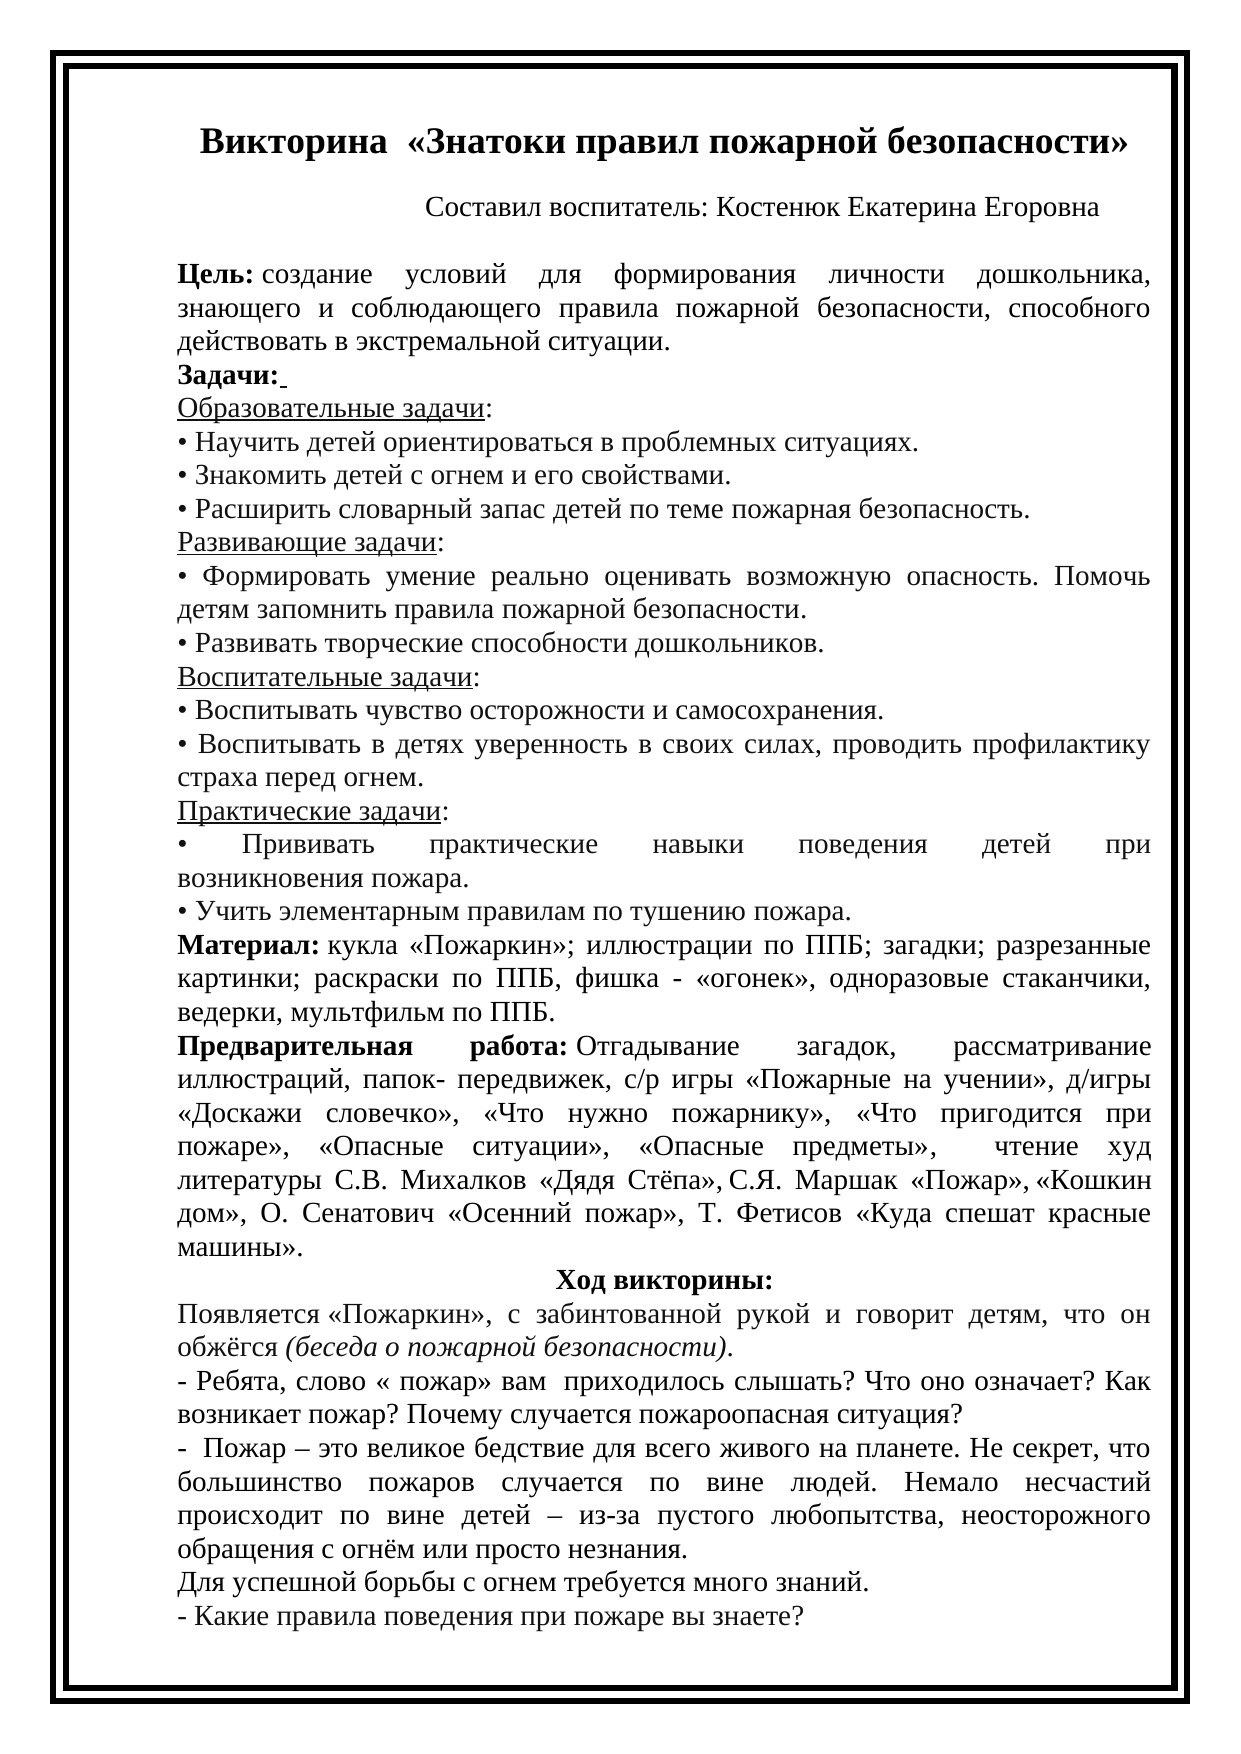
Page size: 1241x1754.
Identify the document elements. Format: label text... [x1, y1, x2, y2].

text - Пожар – это великое бедствие для всего живого на планете. Не секрет, что большинство пожаров случается по вине людей. Немало несчастий происходит по вине детей – из-за пустого любопытства, неосторожного обращения с огнём или просто незнания. [177, 1430, 1152, 1564]
text Ход викторины: [177, 1262, 1152, 1296]
text Появляется «Пожаркин», с забинтованной рукой и говорит детям, что он обжёгся (беседа о пожарной безопасности). [177, 1296, 1152, 1363]
text Предварительная работа: Отгадывание загадок, рассматривание иллюстраций, папок- передвижек, с/р игры «Пожарные на учении», д/игры «Доскажи словечко», «Что нужно пожарнику», «Что пригодится при пожаре», «Опасные ситуации», «Опасные предметы», чтение худ литературы С.В. Михалков «Дядя Стёпа», С.Я. Маршак «Пожар», «Кошкин дом», О. Сенатович «Осенний пожар», Т. Фетисов «Куда спешат красные машины». [177, 1028, 1152, 1128]
text Материал: кукла «Пожаркин»; иллюстрации по ППБ; загадки; разрезанные картинки; раскраски по ППБ, фишка - «огонек», одноразовые стаканчики, ведерки, мультфильм по ППБ. [177, 927, 1152, 1028]
text • Знакомить детей с огнем и его свойствами. [177, 457, 1152, 491]
text Практические задачи: [177, 793, 1152, 826]
text - Ребята, слово « пожар» вам приходилось слышать? Что оно означает? Как возникает пожар? Почему случается пожароопасная ситуация? [177, 1363, 1152, 1430]
text Для успешной борьбы с огнем требуется много знаний. [177, 1564, 1152, 1598]
text • Формировать умение реально оценивать возможную опасность. Помочь детям запомнить правила пожарной безопасности. [177, 558, 1152, 625]
text Составил воспитатель: Костенюк Екатерина Егоровна [177, 189, 1152, 223]
text Задачи: [177, 357, 1152, 390]
text Образовательные задачи: [177, 390, 1152, 424]
text • Расширить словарный запас детей по теме пожарная безопасность. [177, 491, 1152, 524]
text • Развивать творческие способности дошкольников. [177, 625, 1152, 659]
text • Прививать практические навыки поведения детей при возникновения пожара. [177, 826, 1152, 893]
text Цель: создание условий для формирования личности дошкольника, знающего и соблюдающего правила пожарной безопасности, способного действовать в экстремальной ситуации. [177, 256, 1152, 357]
text Развивающие задачи: [177, 524, 1152, 558]
text • Учить элементарным правилам по тушению пожара. [177, 893, 1152, 927]
text • Научить детей ориентироваться в проблемных ситуациях. [177, 424, 1152, 457]
text Воспитательные задачи: [177, 659, 1152, 692]
text - Какие правила поведения при пожаре вы знаете? [177, 1598, 1152, 1631]
text • Воспитывать в детях уверенность в своих силах, проводить профилактику страха перед огнем. [177, 726, 1152, 793]
text Викторина «Знатоки правил пожарной безопасности» [177, 118, 1152, 161]
text • Воспитывать чувство осторожности и самосохранения. [177, 692, 1152, 726]
text Предварительная работа: Отгадывание загадок, рассматривание иллюстраций, папок- передвижек, с/р игры «Пожарные на учении», д/игры «Доскажи словечко», «Что нужно пожарнику», «Что пригодится при пожаре», «Опасные ситуации», «Опасные предметы», чтение худ литературы С.В. Михалков «Дядя Стёпа», С.Я. Маршак «Пожар», «Кошкин дом», О. Сенатович «Осенний пожар», Т. Фетисов «Куда спешат красные машины». [177, 1128, 1152, 1262]
